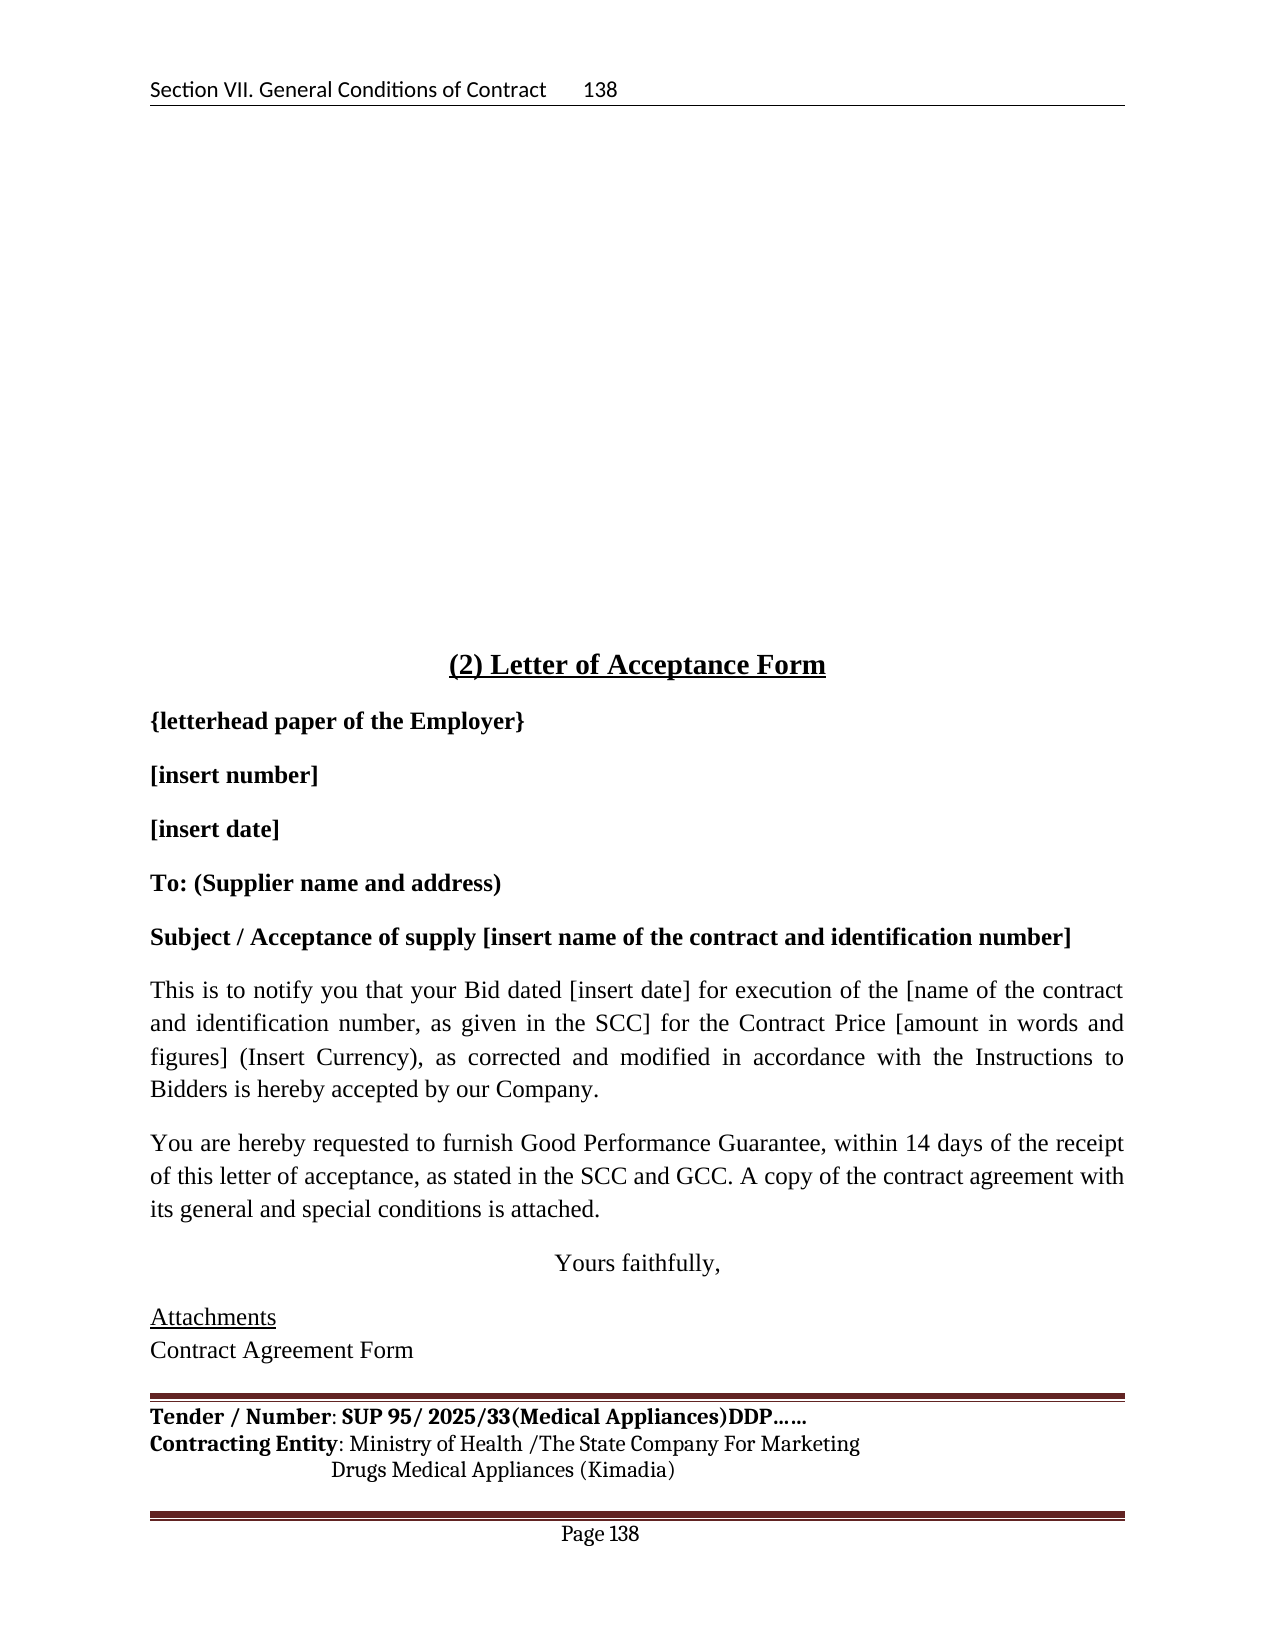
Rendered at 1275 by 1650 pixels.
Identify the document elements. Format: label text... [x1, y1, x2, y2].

text {letterhead paper of the Employer} [150, 706, 1125, 735]
text Subject / Acceptance of supply [insert name of the contract and identification number] [150, 922, 1125, 950]
text (2) Letter of Acceptance Form [150, 647, 1125, 680]
text You are hereby requested to furnish Good Performance Guarantee, within 14 days of the receipt of this letter of acceptance, as stated in the SCC and GCC. A copy of the contract agreement with its general and special conditions is attached. [150, 1128, 1125, 1223]
text To: (Supplier name and address) [150, 868, 1125, 897]
text Yours faithfully, [150, 1248, 1125, 1277]
text This is to notify you that your Bid dated [insert date] for execution of the [name of the contract and identification number, as given in the SCC] for the Contract Price [amount in words and figures] (Insert Currency), as corrected and modified in accordance with the Instructions to Bidders is hereby accepted by our Company. [150, 976, 1125, 1103]
text [insert number] [150, 760, 1125, 789]
text Contract Agreement Form [150, 1335, 1125, 1364]
text [insert date] [150, 814, 1125, 843]
text Attachments [150, 1302, 1125, 1331]
